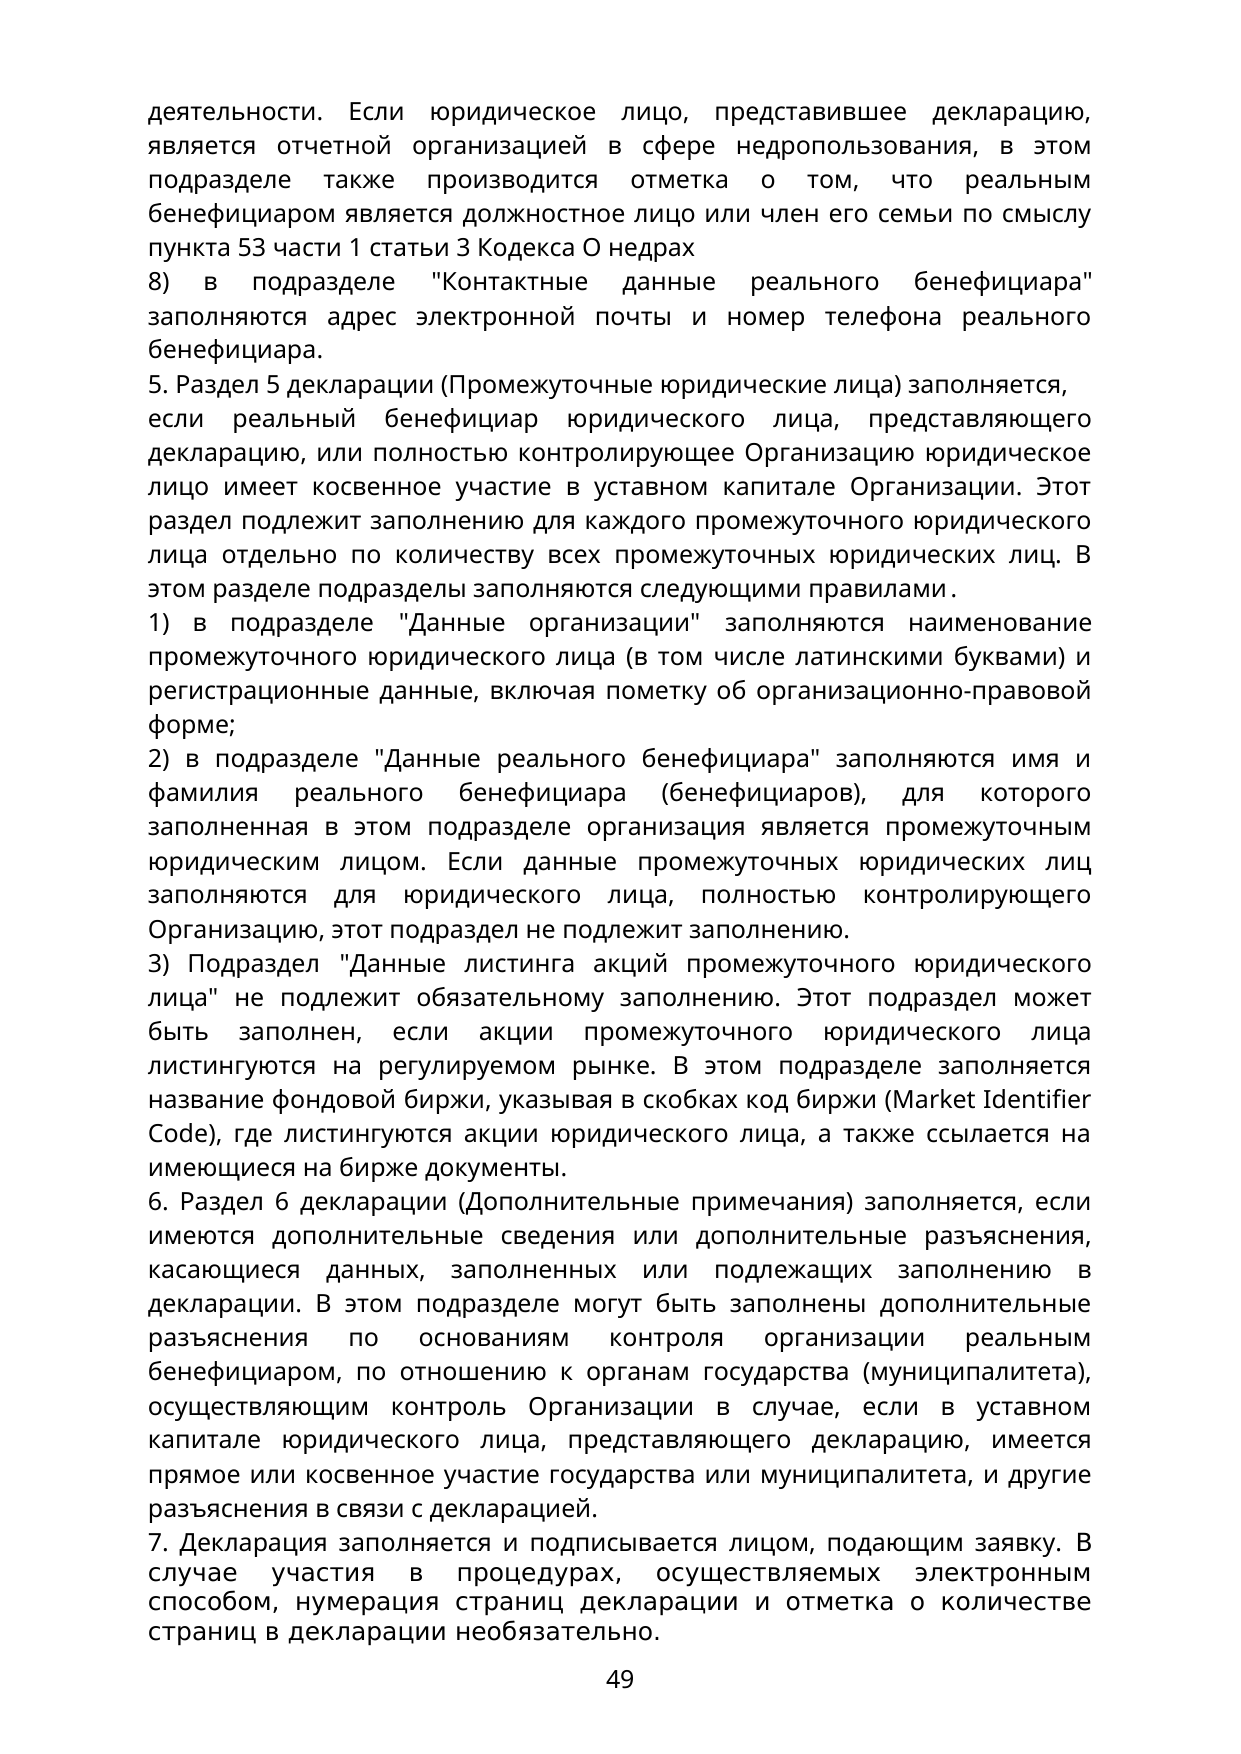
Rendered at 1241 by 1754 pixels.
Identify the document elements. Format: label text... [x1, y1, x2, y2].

text 7. Декларация заполняется и подписывается лицом, подающим заявку. В случае участия в процедурах, осуществляемых электронным способом, нумерация страниц декларации и отметка о количестве страниц в декларации необязательно. [148, 1524, 1092, 1646]
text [148, 94, 1092, 264]
text 2) в подразделе "Данные реального бенефициара" заполняются имя и фамилия реального бенефициара (бенефициаров), для которого заполненная в этом подразделе организация является промежуточным юридическим лицом. Если данные промежуточных юридических лиц заполняются для юридического лица, полностью контролирующего Организацию, этот подраздел не подлежит заполнению. [148, 741, 1092, 945]
text 5. Раздел 5 декларации (Промежуточные юридические лица) заполняется, [148, 366, 1092, 400]
text 1) в подразделе "Данные организации" заполняются наименование промежуточного юридического лица (в том числе латинскими буквами) и регистрационные данные, включая пометку об организационно-правовой форме; [148, 605, 1092, 741]
text если реальный бенефициар юридического лица, представляющего декларацию, или полностью контролирующее Организацию юридическое лицо имеет косвенное участие в уставном капитале Организации. Этот раздел подлежит заполнению для каждого промежуточного юридического лица отдельно по количеству всех промежуточных юридических лиц. В этом разделе подразделы заполняются следующими правилами․ [148, 400, 1092, 605]
text 8) в подразделе "Контактные данные реального бенефициара" заполняются адрес электронной почты и номер телефона реального бенефициара. [148, 264, 1092, 366]
text 6. Раздел 6 декларации (Дополнительные примечания) заполняется, если имеются дополнительные сведения или дополнительные разъяснения, касающиеся данных, заполненных или подлежащих заполнению в декларации. В этом подразделе могут быть заполнены дополнительные разъяснения по основаниям контроля организации реальным бенефициаром, по отношению к органам государства (муниципалитета), осуществляющим контроль Организации в случае, если в уставном капитале юридического лица, представляющего декларацию, имеется прямое или косвенное участие государства или муниципалитета, и другие разъяснения в связи с декларацией. [148, 1184, 1092, 1524]
text 3) Подраздел "Данные листинга акций промежуточного юридического лица" не подлежит обязательному заполнению. Этот подраздел может быть заполнен, если акции промежуточного юридического лица листингуются на регулируемом рынке. В этом подразделе заполняется название фондовой биржи, указывая в скобках код биржи (Market Identifier Code), где листингуются акции юридического лица, а также ссылается на имеющиеся на бирже документы. [148, 945, 1092, 1184]
